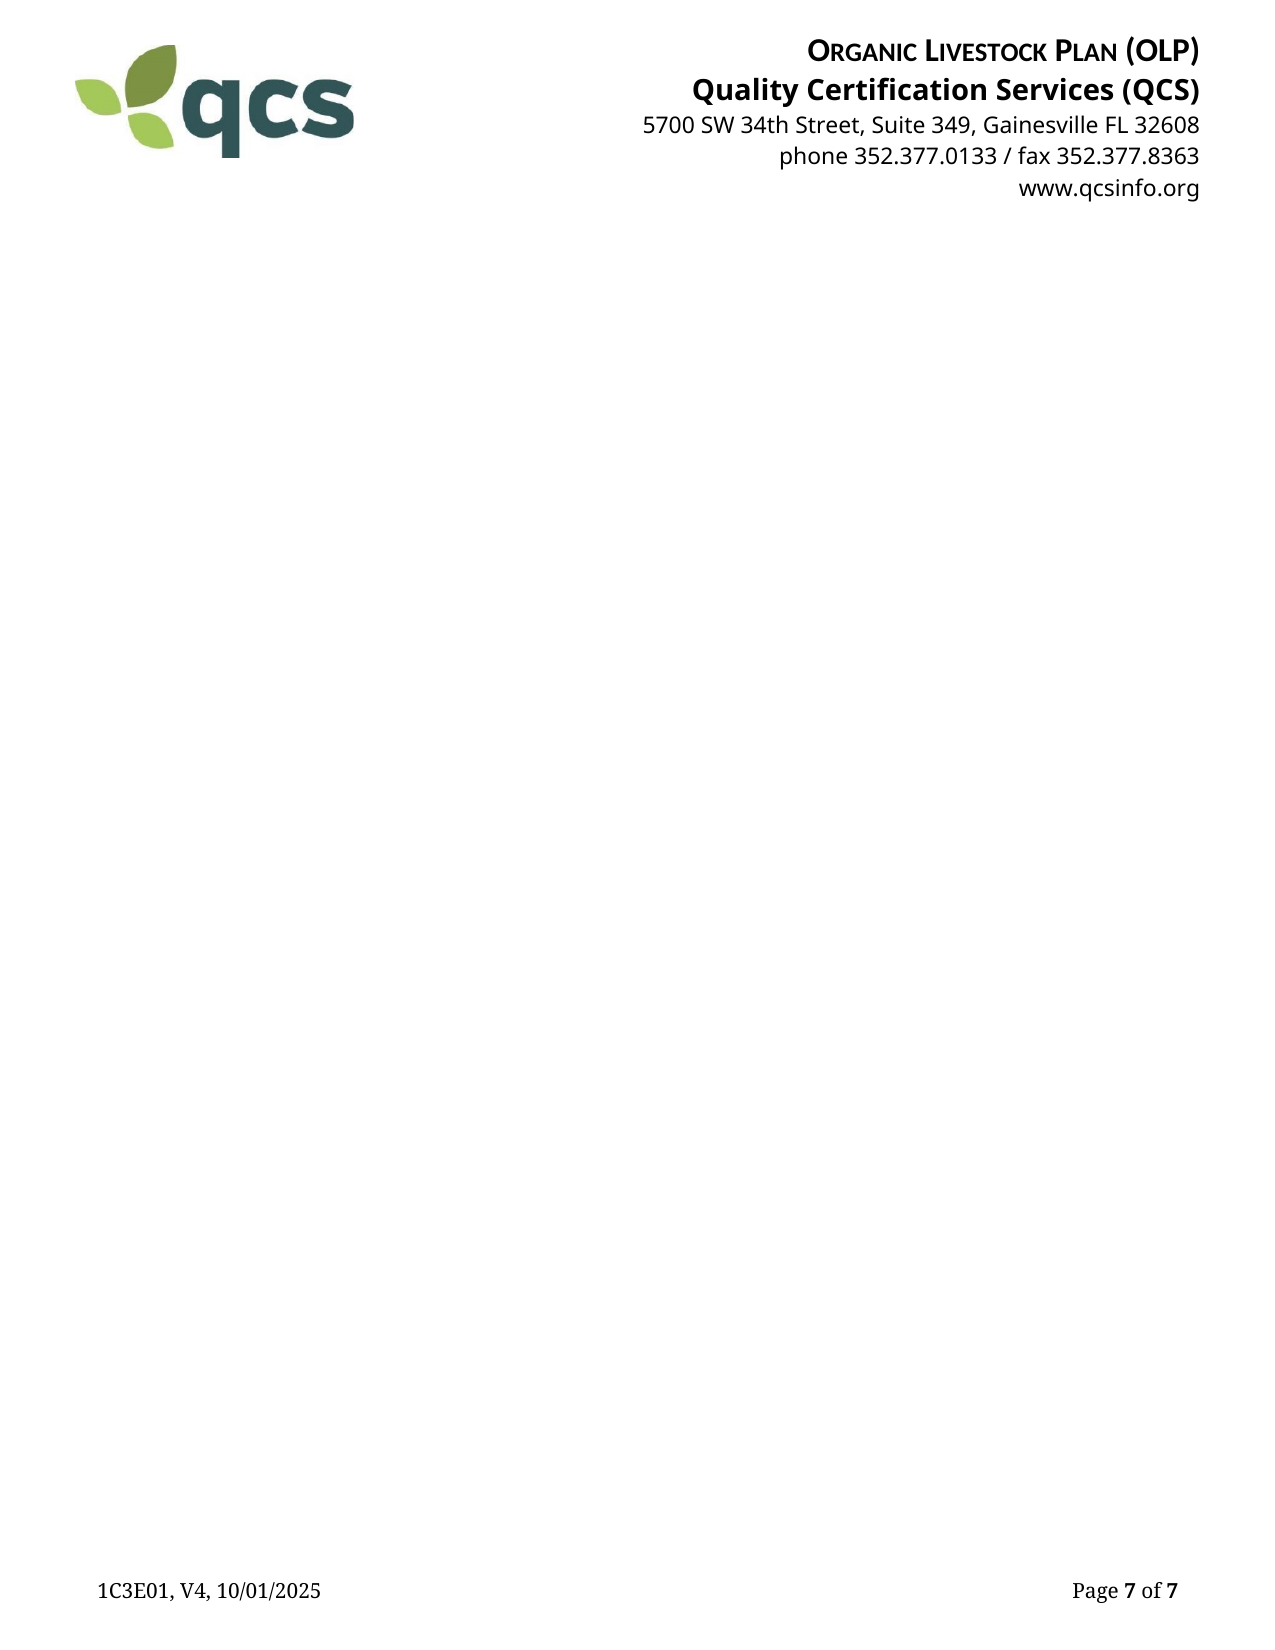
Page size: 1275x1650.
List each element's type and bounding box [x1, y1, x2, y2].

picture [75, 45, 354, 158]
